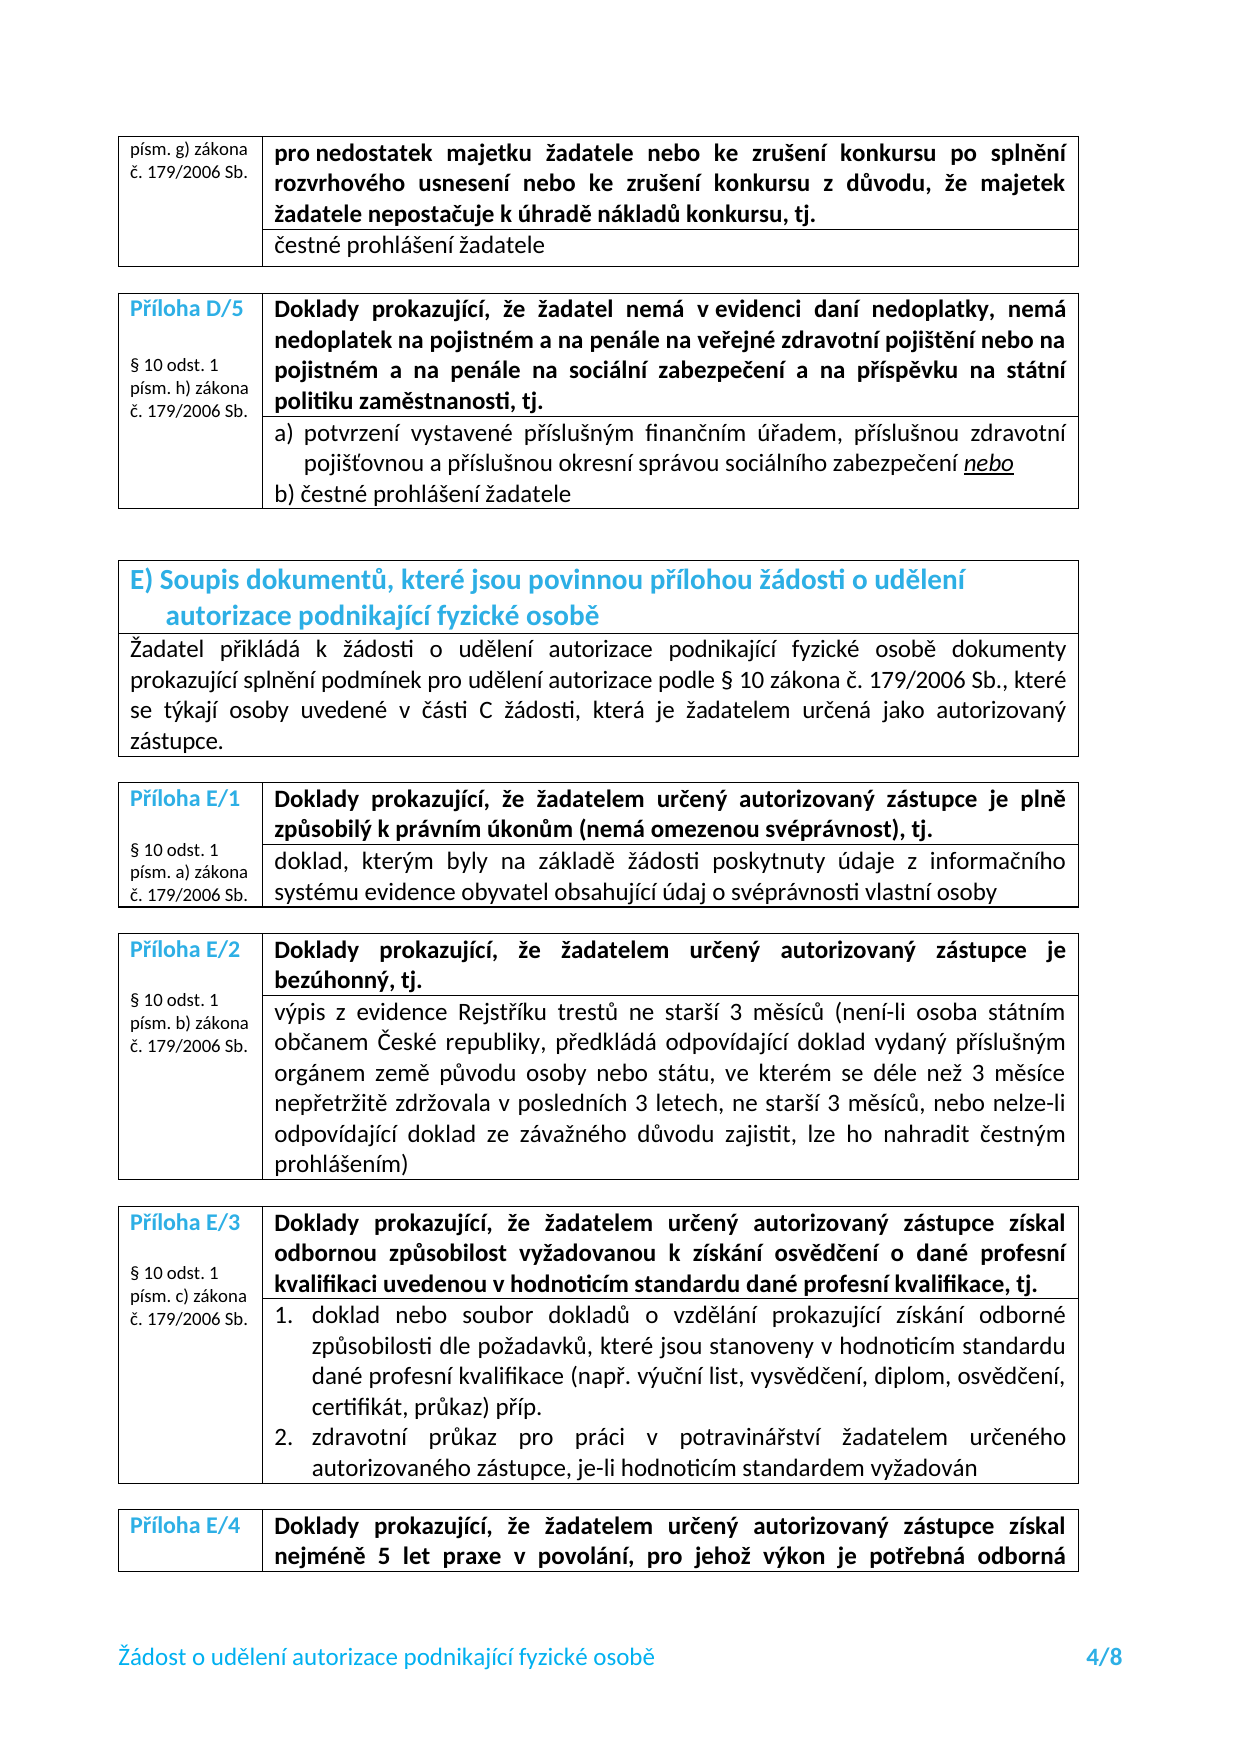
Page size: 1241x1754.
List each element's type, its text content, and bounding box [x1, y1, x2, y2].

table_cell čestné prohlášení žadatele [263, 230, 1078, 266]
table_header Doklady prokazující, že žadatelem určený autorizovaný zástupce je plně způsobilý k právním úkonům (nemá omezenou svéprávnost), tj. [263, 783, 1078, 844]
table_header Doklady prokazující, že žadatelem určený autorizovaný zástupce je bezúhonný, tj. [263, 934, 1078, 995]
table_header Příloha E/1 § 10 odst. 1 písm. a) zákona č. 179/2006 Sb. [119, 783, 262, 906]
table_header Příloha E/3 § 10 odst. 1 písm. c) zákona č. 179/2006 Sb. [119, 1207, 262, 1482]
table_header Příloha D/5 § 10 odst. 1 písm. h) zákona č. 179/2006 Sb. [119, 294, 262, 508]
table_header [119, 1510, 262, 1571]
table_cell doklad nebo soubor dokladů o vzdělání prokazující získání odborné způsobilosti dle požadavků, které jsou stanoveny v hodnoticím standardu dané profesní kvalifikace (např. výuční list, vysvědčení, diplom, osvědčení, certifikát, průkaz) příp. zdravotní průkaz pro práci v potravinářství žadatelem určeného autorizovaného zástupce, je-li hodnoticím standardem vyžadován [263, 1299, 1078, 1482]
table_cell doklad, kterým byly na základě žádosti poskytnuty údaje z informačního systému evidence obyvatel obsahující údaj o svéprávnosti vlastní osoby [263, 845, 1078, 906]
table_cell výpis z evidence Rejstříku trestů ne starší 3 měsíců (není-li osoba státním občanem České republiky, předkládá odpovídající doklad vydaný příslušným orgánem země původu osoby nebo státu, ve kterém se déle než 3 měsíce nepřetržitě zdržovala v posledních 3 letech, ne starší 3 měsíců, nebo nelze-li odpovídající doklad ze závažného důvodu zajistit, lze ho nahradit čestným prohlášením) [263, 996, 1078, 1179]
table_header Doklady prokazující, že žadatelem určený autorizovaný zástupce získal odbornou způsobilost vyžadovanou k získání osvědčení o dané profesní kvalifikaci uvedenou v hodnoticím standardu dané profesní kvalifikace, tj. [263, 1207, 1078, 1298]
table_header E) Soupis dokumentů, které jsou povinnou přílohou žádosti o udělení autorizace podnikající fyzické osobě [119, 561, 1078, 632]
table_cell Žadatel přikládá k žádosti o udělení autorizace podnikající fyzické osobě dokumenty prokazující splnění podmínek pro udělení autorizace podle § 10 zákona č. 179/2006 Sb., které se týkají osoby uvedené v části C žádosti, která je žadatelem určená jako autorizovaný zástupce. [119, 634, 1078, 756]
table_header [263, 1510, 1078, 1571]
table_cell potvrzení vystavené příslušným finančním úřadem, příslušnou zdravotní pojišťovnou a příslušnou okresní správou sociálního zabezpečení nebo b) čestné prohlášení žadatele [263, 417, 1078, 508]
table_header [119, 137, 262, 266]
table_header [263, 137, 1078, 228]
table_header Doklady prokazující, že žadatel nemá v evidenci daní nedoplatky, nemá nedoplatek na pojistném a na penále na veřejné zdravotní pojištění nebo na pojistném a na penále na sociální zabezpečení a na příspěvku na státní politiku zaměstnanosti, tj. [263, 294, 1078, 416]
table_header Příloha E/2 § 10 odst. 1 písm. b) zákona č. 179/2006 Sb. [119, 934, 262, 1179]
